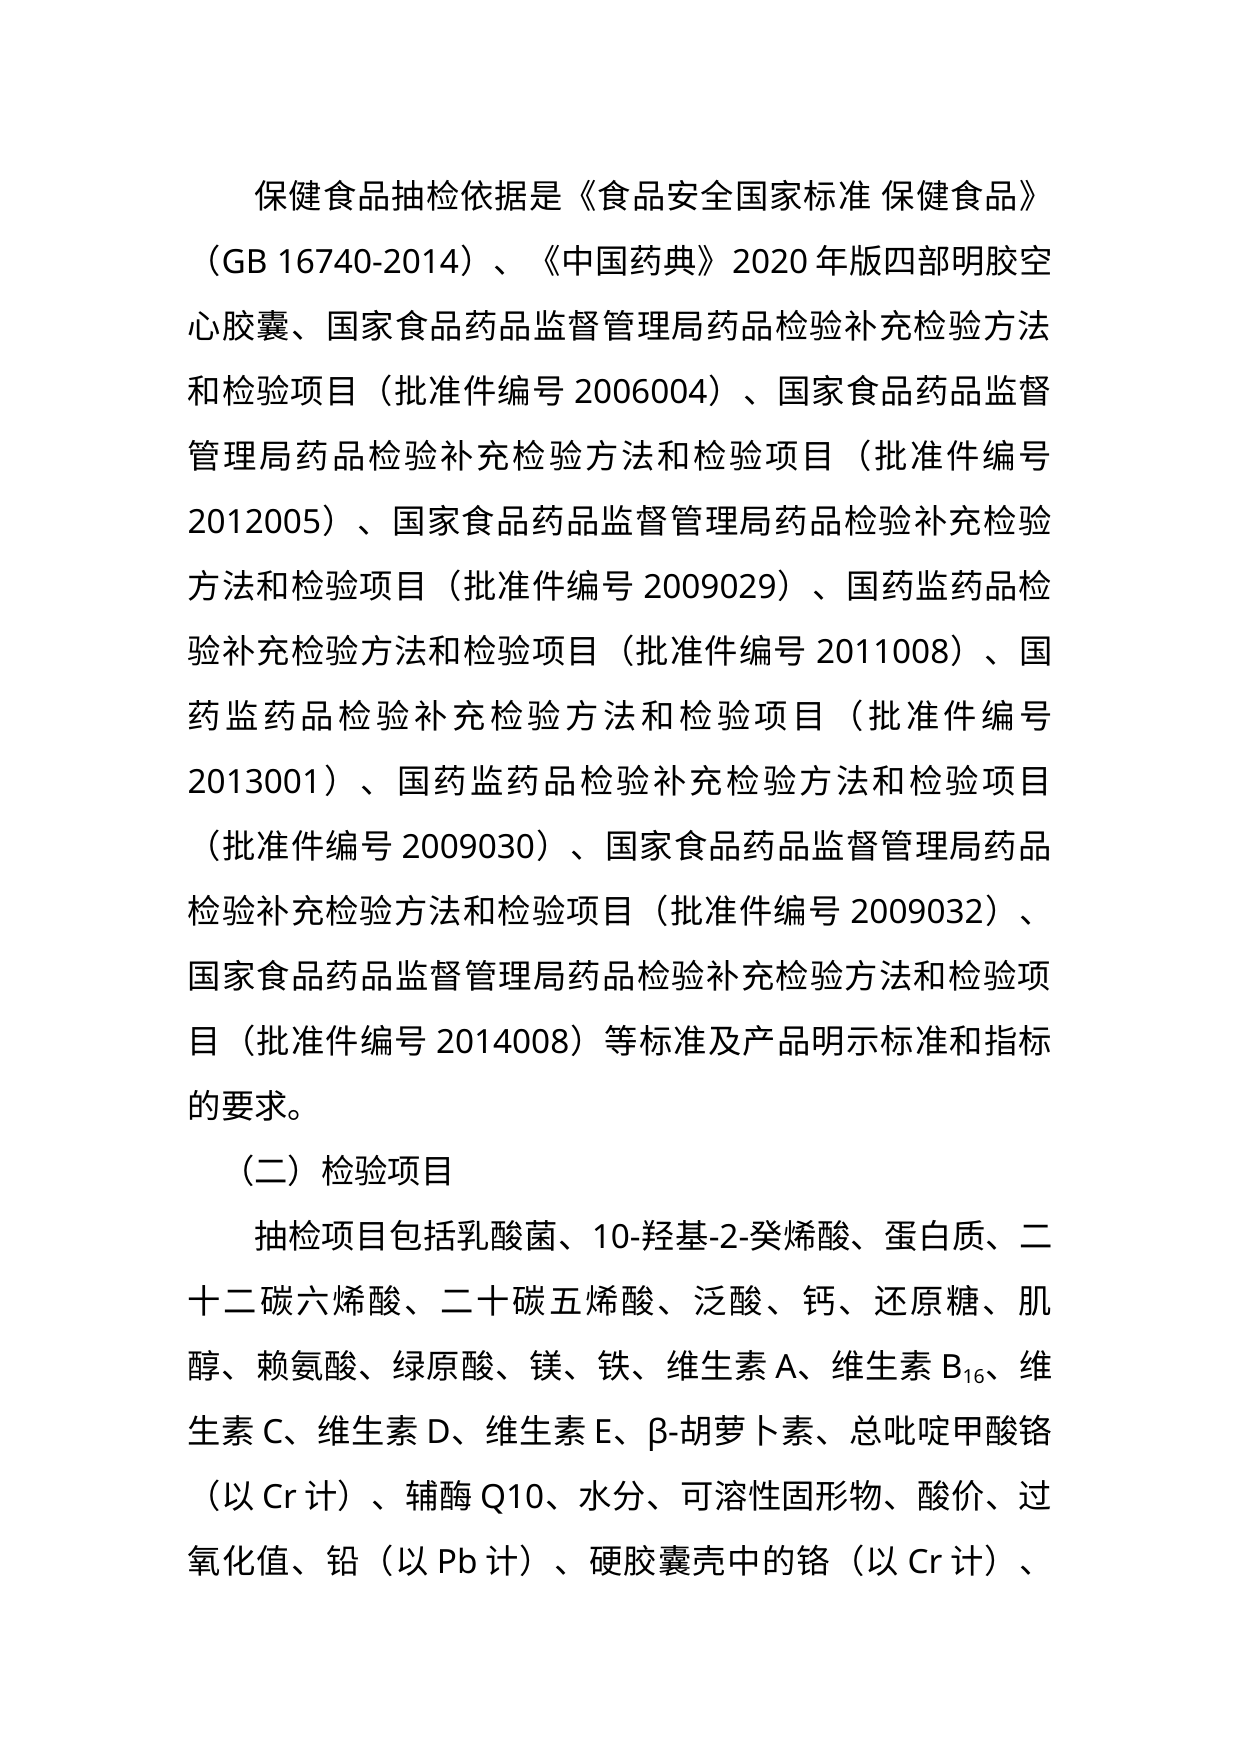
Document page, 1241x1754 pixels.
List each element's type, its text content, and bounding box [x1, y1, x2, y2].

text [187, 1202, 1053, 1592]
text 保健食品抽检依据是《食品安全国家标准 保健食品》（GB 16740-2014）、《中国药典》2020年版四部明胶空心胶囊、国家食品药品监督管理局药品检验补充检验方法和检验项目（批准件编号2006004）、国家食品药品监督管理局药品检验补充检验方法和检验项目（批准件编号2012005）、国家食品药品监督管理局药品检验补充检验方法和检验项目（批准件编号2009029）、国药监药品检验补充检验方法和检验项目（批准件编号2011008）、国药监药品检验补充检验方法和检验项目（批准件编号2013001）、国药监药品检验补充检验方法和检验项目（批准件编号2009030）、国家食品药品监督管理局药品检验补充检验方法和检验项目（批准件编号2009032）、国家食品药品监督管理局药品检验补充检验方法和检验项目（批准件编号2014008）等标准及产品明示标准和指标的要求。 [187, 162, 1053, 1137]
text （二）检验项目 [187, 1137, 1053, 1202]
